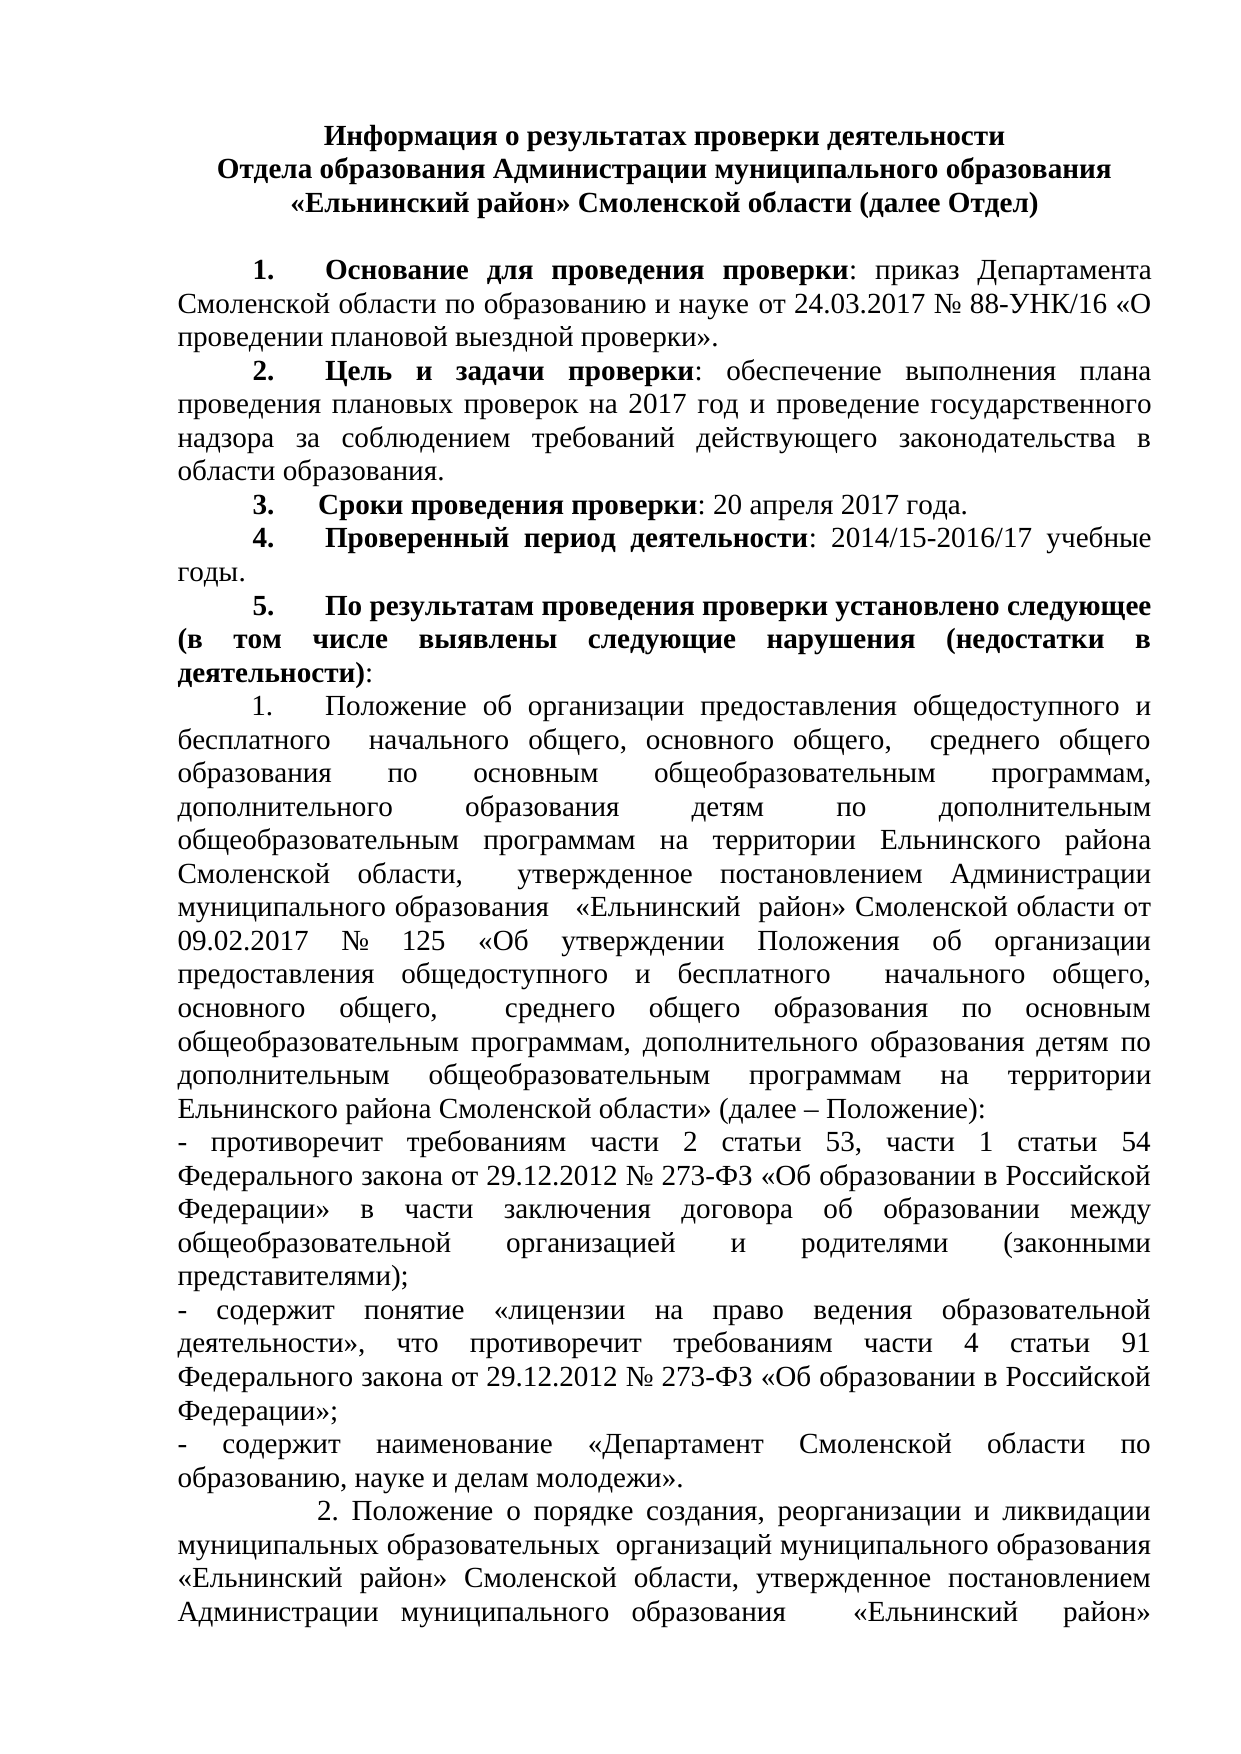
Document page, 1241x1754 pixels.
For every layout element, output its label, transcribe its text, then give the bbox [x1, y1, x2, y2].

text 2. Цель и задачи проверки: обеспечение выполнения плана проведения плановых проверок на 2017 год и проведение государственного надзора за соблюдением требований действующего законодательства в области образования. [177, 353, 1152, 487]
text 3. Сроки проведения проверки: 20 апреля 2017 года. [177, 487, 1152, 521]
text Отдела образования Администрации муниципального образования «Ельнинский район» Смоленской области (далее Отдел) [177, 152, 1152, 219]
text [177, 1493, 1152, 1627]
text - содержит понятие «лицензии на право ведения образовательной деятельности», что противоречит требованиям части 4 статьи 91 Федерального закона от 29.12.2012 № 273-ФЗ «Об образовании в Российской Федерации»; [177, 1292, 1152, 1426]
text Информация о результатах проверки деятельности [177, 118, 1152, 152]
text 5. По результатам проведения проверки установлено следующее (в том числе выявлены следующие нарушения (недостатки в деятельности): [177, 588, 1152, 688]
text 4. Проверенный период деятельности: 2014/15-2016/17 учебные годы. [177, 521, 1152, 588]
text - противоречит требованиям части 2 статьи 53, части 1 статьи 54 Федерального закона от 29.12.2012 № 273-ФЗ «Об образовании в Российской Федерации» в части заключения договора об образовании между общеобразовательной организацией и родителями (законными представителями); [177, 1124, 1152, 1292]
list Положение об организации предоставления общедоступного и бесплатного начального общего, основного общего, среднего общего образования по основным общеобразовательным программам, дополнительного образования детям по дополнительным общеобразовательным программам на территории Ельнинского района Смоленской области, утвержденное постановлением Администрации муниципального образования «Ельнинский район» Смоленской области от 09.02.2017 № 125 «Об утверждении Положения об организации предоставления общедоступного и бесплатного начального общего, основного общего, среднего общего образования по основным общеобразовательным программам, дополнительного образования детям по дополнительным общеобразовательным программам на территории Ельнинского района Смоленской области» (далее – Положение): [177, 688, 1152, 1124]
text - содержит наименование «Департамент Смоленской области по образованию, науке и делам молодежи». [177, 1426, 1152, 1493]
text 1. Основание для проведения проверки: приказ Департамента Смоленской области по образованию и науке от 24.03.2017 № 88-УНК/16 «О проведении плановой выездной проверки». [177, 252, 1152, 353]
